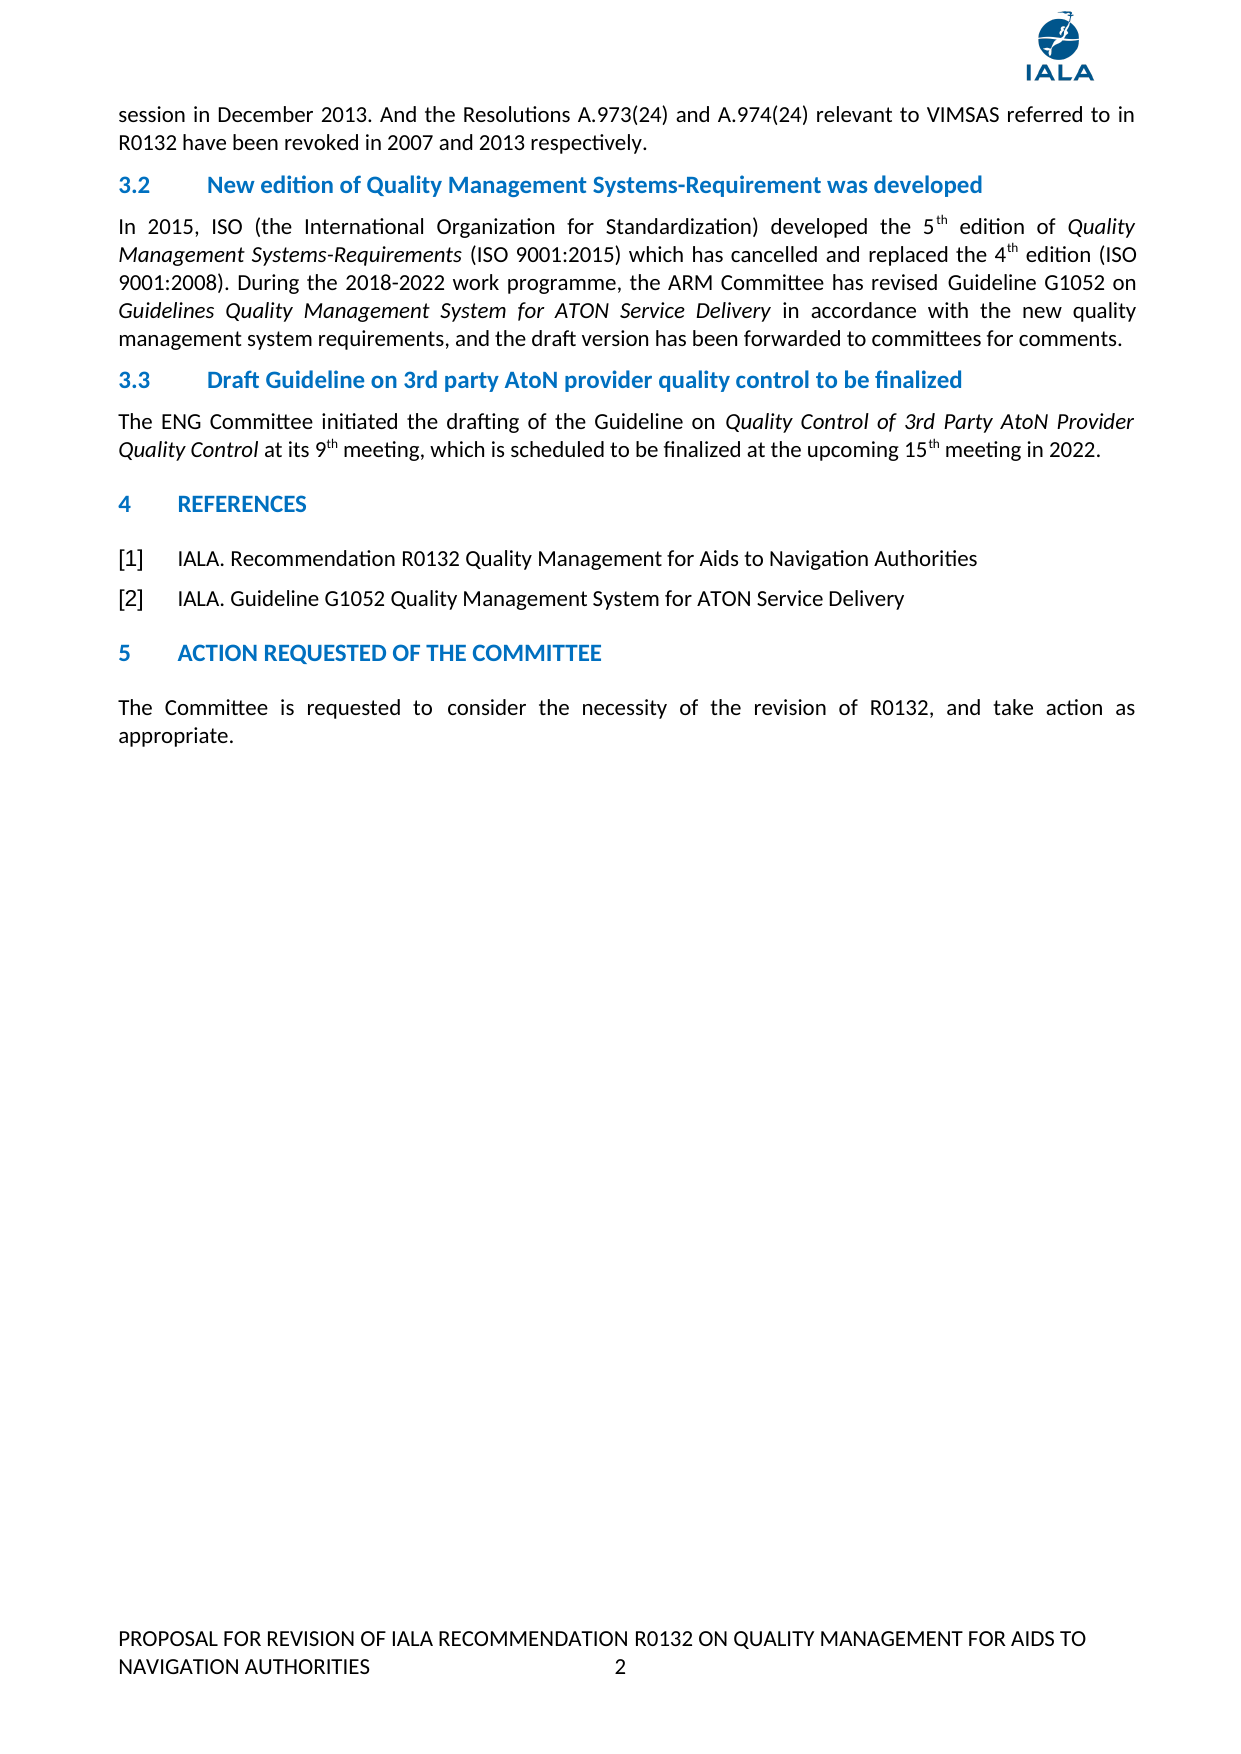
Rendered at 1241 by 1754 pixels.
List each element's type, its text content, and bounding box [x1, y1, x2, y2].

subtitle Action requested of the Committee [118, 637, 1137, 668]
text IALA. Recommendation R0132 Quality Management for Aids to Navigation Authorities [118, 544, 1137, 572]
subtitle References [118, 488, 1137, 519]
subtitle Draft Guideline on 3rd party AtoN provider quality control to be finalized [118, 364, 1137, 395]
picture [1011, 3, 1106, 96]
subtitle New edition of Quality Management Systems-Requirement was developed [118, 169, 1137, 199]
text IALA. Guideline G1052 Quality Management System for ATON Service Delivery [118, 584, 1137, 612]
text The ENG Committee initiated the drafting of the Guideline on Quality Control of 3rd Party AtoN Provider Quality Control at its 9th meeting, which is scheduled to be finalized at the upcoming 15th meeting in 2022. [118, 407, 1137, 463]
text The Committee is requested to consider the necessity of the revision of R0132, and take action as appropriate. [118, 693, 1137, 749]
text In 2015, ISO (the International Organization for Standardization) developed the 5th edition of Quality Management Systems-Requirements (ISO 9001:2015) which has cancelled and replaced the 4th edition (ISO 9001:2008). During the 2018-2022 work programme, the ARM Committee has revised Guideline G1052 on Guidelines Quality Management System for ATON Service Delivery in accordance with the new quality management system requirements, and the draft version has been forwarded to committees for comments. [118, 212, 1137, 352]
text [118, 100, 1137, 156]
